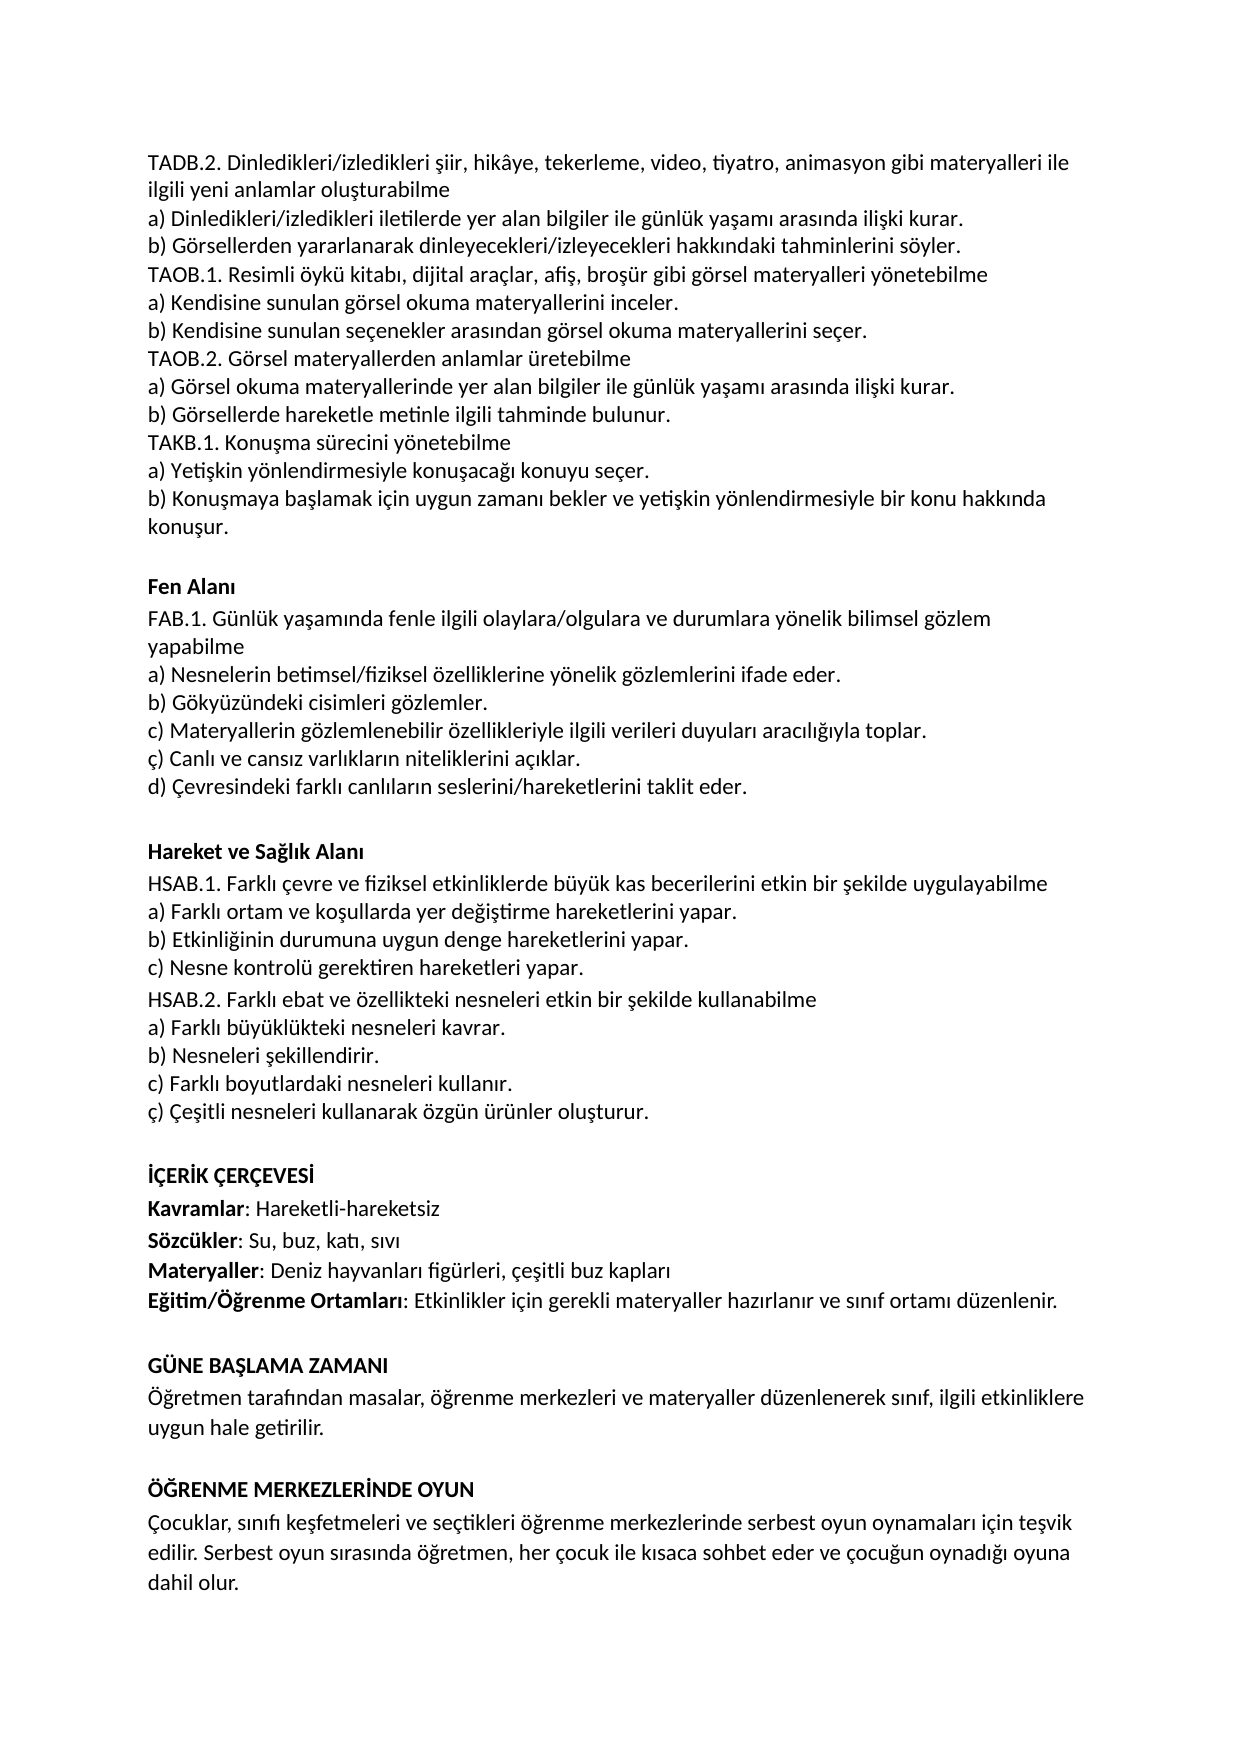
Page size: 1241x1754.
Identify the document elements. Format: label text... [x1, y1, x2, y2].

text FAB.1. Günlük yaşamında fenle ilgili olaylara/olgulara ve durumlara yönelik bilimsel gözlem yapabilme [148, 604, 1093, 660]
text HSAB.2. Farklı ebat ve özellikteki nesneleri etkin bir şekilde kullanabilme [148, 985, 1093, 1013]
text b) Görsellerden yararlanarak dinleyecekleri/izleyecekleri hakkındaki tahminlerini söyler. [148, 232, 1093, 260]
text Öğretmen tarafından masalar, öğrenme merkezleri ve materyaller düzenlenerek sınıf, ilgili etkinliklere uygun hale getirilir. [148, 1383, 1093, 1441]
text Sözcükler: Su, buz, katı, sıvı [148, 1226, 1093, 1254]
text ç) Çeşitli nesneleri kullanarak özgün ürünler oluşturur. [148, 1097, 1093, 1125]
text TADB.2. Dinledikleri/izledikleri şiir, hikâye, tekerleme, video, tiyatro, animasyon gibi materyalleri ile ilgili yeni anlamlar oluşturabilme [148, 148, 1093, 204]
text a) Kendisine sunulan görsel okuma materyallerini inceler. [148, 288, 1093, 316]
text a) Yetişkin yönlendirmesiyle konuşacağı konuyu seçer. [148, 456, 1093, 484]
text d) Çevresindeki farklı canlıların seslerini/hareketlerini taklit eder. [148, 772, 1093, 800]
text Materyaller: Deniz hayvanları figürleri, çeşitli buz kapları [148, 1256, 1093, 1284]
text İÇERİK ÇERÇEVESİ [148, 1162, 1093, 1190]
text b) Nesneleri şekillendirir. [148, 1041, 1093, 1069]
text a) Dinledikleri/izledikleri iletilerde yer alan bilgiler ile günlük yaşamı arasında ilişki kurar. [148, 204, 1093, 232]
text ç) Canlı ve cansız varlıkların niteliklerini açıklar. [148, 744, 1093, 772]
text Fen Alanı [148, 572, 1093, 600]
text GÜNE BAŞLAMA ZAMANI [148, 1351, 1093, 1379]
text Eğitim/Öğrenme Ortamları: Etkinlikler için gerekli materyaller hazırlanır ve sınıf ortamı düzenlenir. [148, 1286, 1093, 1314]
text TAOB.1. Resimli öykü kitabı, dijital araçlar, afiş, broşür gibi görsel materyalleri yönetebilme [148, 260, 1093, 288]
text Kavramlar: Hareketli-hareketsiz [148, 1194, 1093, 1222]
text a) Farklı ortam ve koşullarda yer değiştirme hareketlerini yapar. [148, 897, 1093, 925]
text Hareket ve Sağlık Alanı [148, 837, 1093, 865]
text ÖĞRENME MERKEZLERİNDE OYUN [148, 1476, 1093, 1504]
text b) Konuşmaya başlamak için uygun zamanı bekler ve yetişkin yönlendirmesiyle bir konu hakkında konuşur. [148, 484, 1093, 540]
text b) Görsellerde hareketle metinle ilgili tahminde bulunur. [148, 400, 1093, 428]
text TAKB.1. Konuşma sürecini yönetebilme [148, 428, 1093, 456]
text c) Materyallerin gözlemlenebilir özellikleriyle ilgili verileri duyuları aracılığıyla toplar. [148, 716, 1093, 744]
text c) Nesne kontrolü gerektiren hareketleri yapar. [148, 953, 1093, 981]
text b) Gökyüzündeki cisimleri gözlemler. [148, 688, 1093, 716]
text a) Nesnelerin betimsel/fiziksel özelliklerine yönelik gözlemlerini ifade eder. [148, 660, 1093, 688]
text TAOB.2. Görsel materyallerden anlamlar üretebilme [148, 344, 1093, 372]
text a) Görsel okuma materyallerinde yer alan bilgiler ile günlük yaşamı arasında ilişki kurar. [148, 372, 1093, 400]
text b) Kendisine sunulan seçenekler arasından görsel okuma materyallerini seçer. [148, 316, 1093, 344]
text b) Etkinliğinin durumuna uygun denge hareketlerini yapar. [148, 925, 1093, 953]
text Çocuklar, sınıfı keşfetmeleri ve seçtikleri öğrenme merkezlerinde serbest oyun oynamaları için teşvik edilir. Serbest oyun sırasında öğretmen, her çocuk ile kısaca sohbet eder ve çocuğun oynadığı oyuna dahil olur. [148, 1508, 1093, 1596]
text a) Farklı büyüklükteki nesneleri kavrar. [148, 1013, 1093, 1041]
text HSAB.1. Farklı çevre ve fiziksel etkinliklerde büyük kas becerilerini etkin bir şekilde uygulayabilme [148, 869, 1093, 897]
text c) Farklı boyutlardaki nesneleri kullanır. [148, 1069, 1093, 1097]
